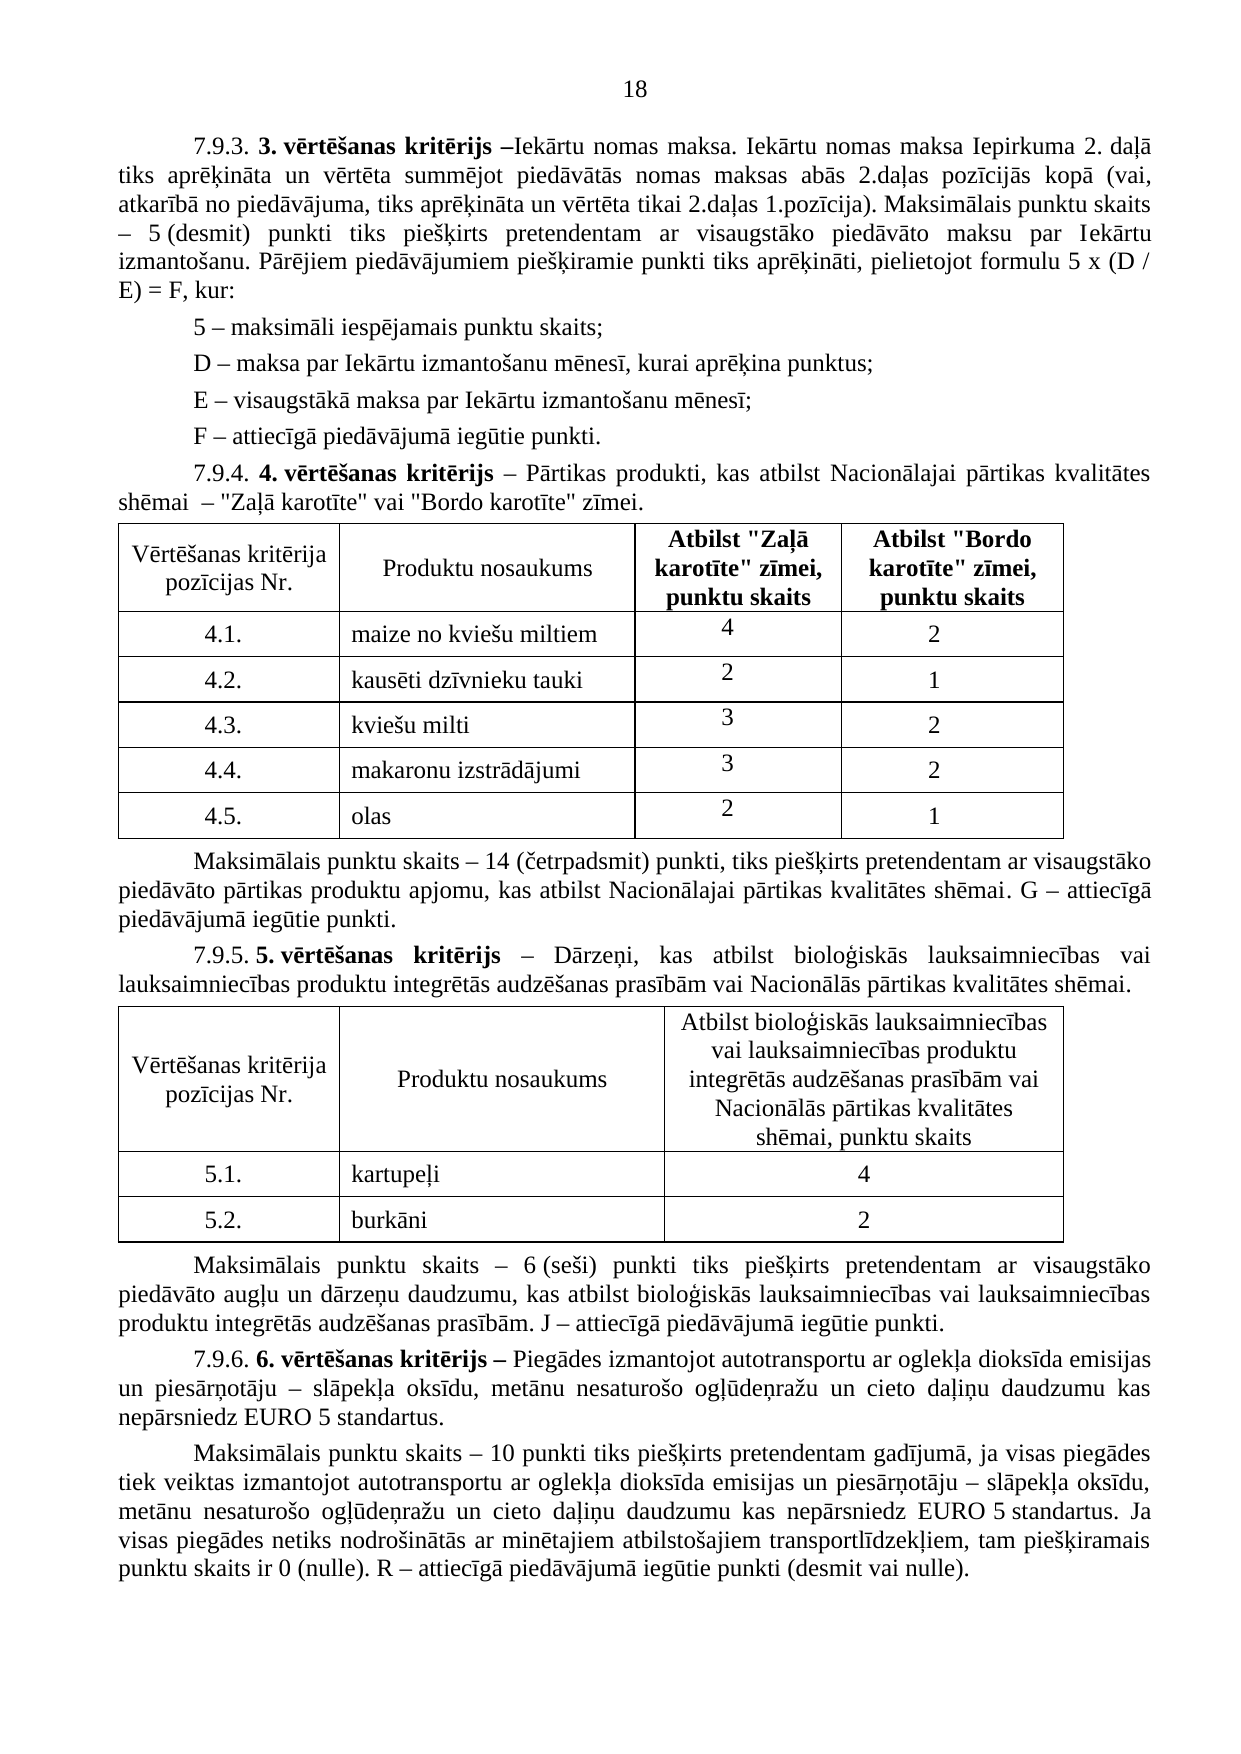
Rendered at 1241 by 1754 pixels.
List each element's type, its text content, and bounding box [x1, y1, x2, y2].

table_cell 5.2. [119, 1197, 339, 1241]
table_cell olas [340, 793, 634, 838]
table_cell 2 [636, 657, 841, 701]
table_cell 1 [842, 657, 1063, 701]
table_cell 4 [665, 1152, 1063, 1196]
table_cell 4.4. [119, 748, 339, 792]
table_header Atbilst "Zaļā karotīte" zīmei, punktu skaits [636, 524, 841, 611]
text F – attiecīgā piedāvājumā iegūtie punkti. [118, 421, 1152, 450]
table_cell 2 [842, 748, 1063, 792]
table_cell kausēti dzīvnieku tauki [340, 657, 634, 701]
table_cell 5.1. [119, 1152, 339, 1196]
table_cell maize no kviešu miltiem [340, 612, 634, 656]
table_cell makaronu izstrādājumi [340, 748, 634, 792]
table_header Atbilst "Bordo karotīte" zīmei, punktu skaits [842, 524, 1063, 611]
table_header Vērtēšanas kritērija pozīcijas Nr. [119, 524, 339, 611]
table_header Produktu nosaukums [340, 524, 634, 611]
text Maksimālais punktu skaits – 14 (četrpadsmit) punkti, tiks piešķirts pretendentam ar visaugstāko piedāvāto pārtikas produktu apjomu, kas atbilst Nacionālajai pārtikas kvalitātes shēmai. G – attiecīgā piedāvājumā iegūtie punkti. [118, 846, 1152, 933]
table_header Vērtēšanas kritērija pozīcijas Nr. [119, 1007, 339, 1151]
table_cell 2 [842, 703, 1063, 747]
text 5 – maksimāli iespējamais punktu skaits; [118, 312, 1152, 340]
table_cell kviešu milti [340, 703, 634, 747]
table_cell burkāni [340, 1197, 664, 1241]
table_cell 4.2. [119, 657, 339, 701]
table_header Produktu nosaukums [340, 1007, 664, 1151]
text Maksimālais punktu skaits – 6 (seši) punkti tiks piešķirts pretendentam ar visaugstāko piedāvāto augļu un dārzeņu daudzumu, kas atbilst bioloģiskās lauksaimniecības vai lauksaimniecības produktu integrētās audzēšanas prasībām. J – attiecīgā piedāvājumā iegūtie punkti. [118, 1250, 1152, 1337]
table_cell 3 [636, 703, 841, 747]
table_header Atbilst bioloģiskās lauksaimniecības vai lauksaimniecības produktu integrētās audzēšanas prasībām vai Nacionālās pārtikas kvalitātes shēmai, punktu skaits [665, 1007, 1063, 1151]
text E – visaugstākā maksa par Iekārtu izmantošanu mēnesī; [118, 385, 1152, 413]
text 7.9.5. 5. vērtēšanas kritērijs – Dārzeņi, kas atbilst bioloģiskās lauksaimniecības vai lauksaimniecības produktu integrētās audzēšanas prasībām vai Nacionālās pārtikas kvalitātes shēmai. [118, 941, 1152, 998]
text 7.9.6. 6. vērtēšanas kritērijs – Piegādes izmantojot autotransportu ar oglekļa dioksīda emisijas un piesārņotāju – slāpekļa oksīdu, metānu nesaturošo ogļūdeņražu un cieto daļiņu daudzumu kas nepārsniedz EURO 5 standartus. [118, 1344, 1152, 1431]
table_cell 2 [636, 793, 841, 838]
table_cell 4.1. [119, 612, 339, 656]
text 7.9.4. 4. vērtēšanas kritērijs – Pārtikas produkti, kas atbilst Nacionālajai pārtikas kvalitātes shēmai – "Zaļā karotīte" vai "Bordo karotīte" zīmei. [118, 458, 1152, 515]
table_cell 1 [842, 793, 1063, 838]
table_cell 2 [842, 612, 1063, 656]
table_cell 4.3. [119, 703, 339, 747]
text Maksimālais punktu skaits – 10 punkti tiks piešķirts pretendentam gadījumā, ja visas piegādes tiek veiktas izmantojot autotransportu ar oglekļa dioksīda emisijas un piesārņotāju – slāpekļa oksīdu, metānu nesaturošo ogļūdeņražu un cieto daļiņu daudzumu kas nepārsniedz EURO 5 standartus. Ja visas piegādes netiks nodrošinātās ar minētajiem atbilstošajiem transportlīdzekļiem, tam piešķiramais punktu skaits ir 0 (nulle). R – attiecīgā piedāvājumā iegūtie punkti (desmit vai nulle). [118, 1438, 1152, 1582]
text D – maksa par Iekārtu izmantošanu mēnesī, kurai aprēķina punktus; [118, 348, 1152, 377]
table_cell 2 [665, 1197, 1063, 1241]
text 7.9.3. 3. vērtēšanas kritērijs –Iekārtu nomas maksa. Iekārtu nomas maksa Iepirkuma 2. daļā tiks aprēķināta un vērtēta summējot piedāvātās nomas maksas abās 2.daļas pozīcijās kopā (vai, atkarībā no piedāvājuma, tiks aprēķināta un vērtēta tikai 2.daļas 1.pozīcija). Maksimālais punktu skaits – 5 (desmit) punkti tiks piešķirts pretendentam ar visaugstāko piedāvāto maksu par Iekārtu izmantošanu. Pārējiem piedāvājumiem piešķiramie punkti tiks aprēķināti, pielietojot formulu 5 x (D / E) = F, kur: [118, 131, 1152, 304]
table_cell 4.5. [119, 793, 339, 838]
table_cell 4 [636, 612, 841, 656]
table_cell kartupeļi [340, 1152, 664, 1196]
table_cell 3 [636, 748, 841, 792]
